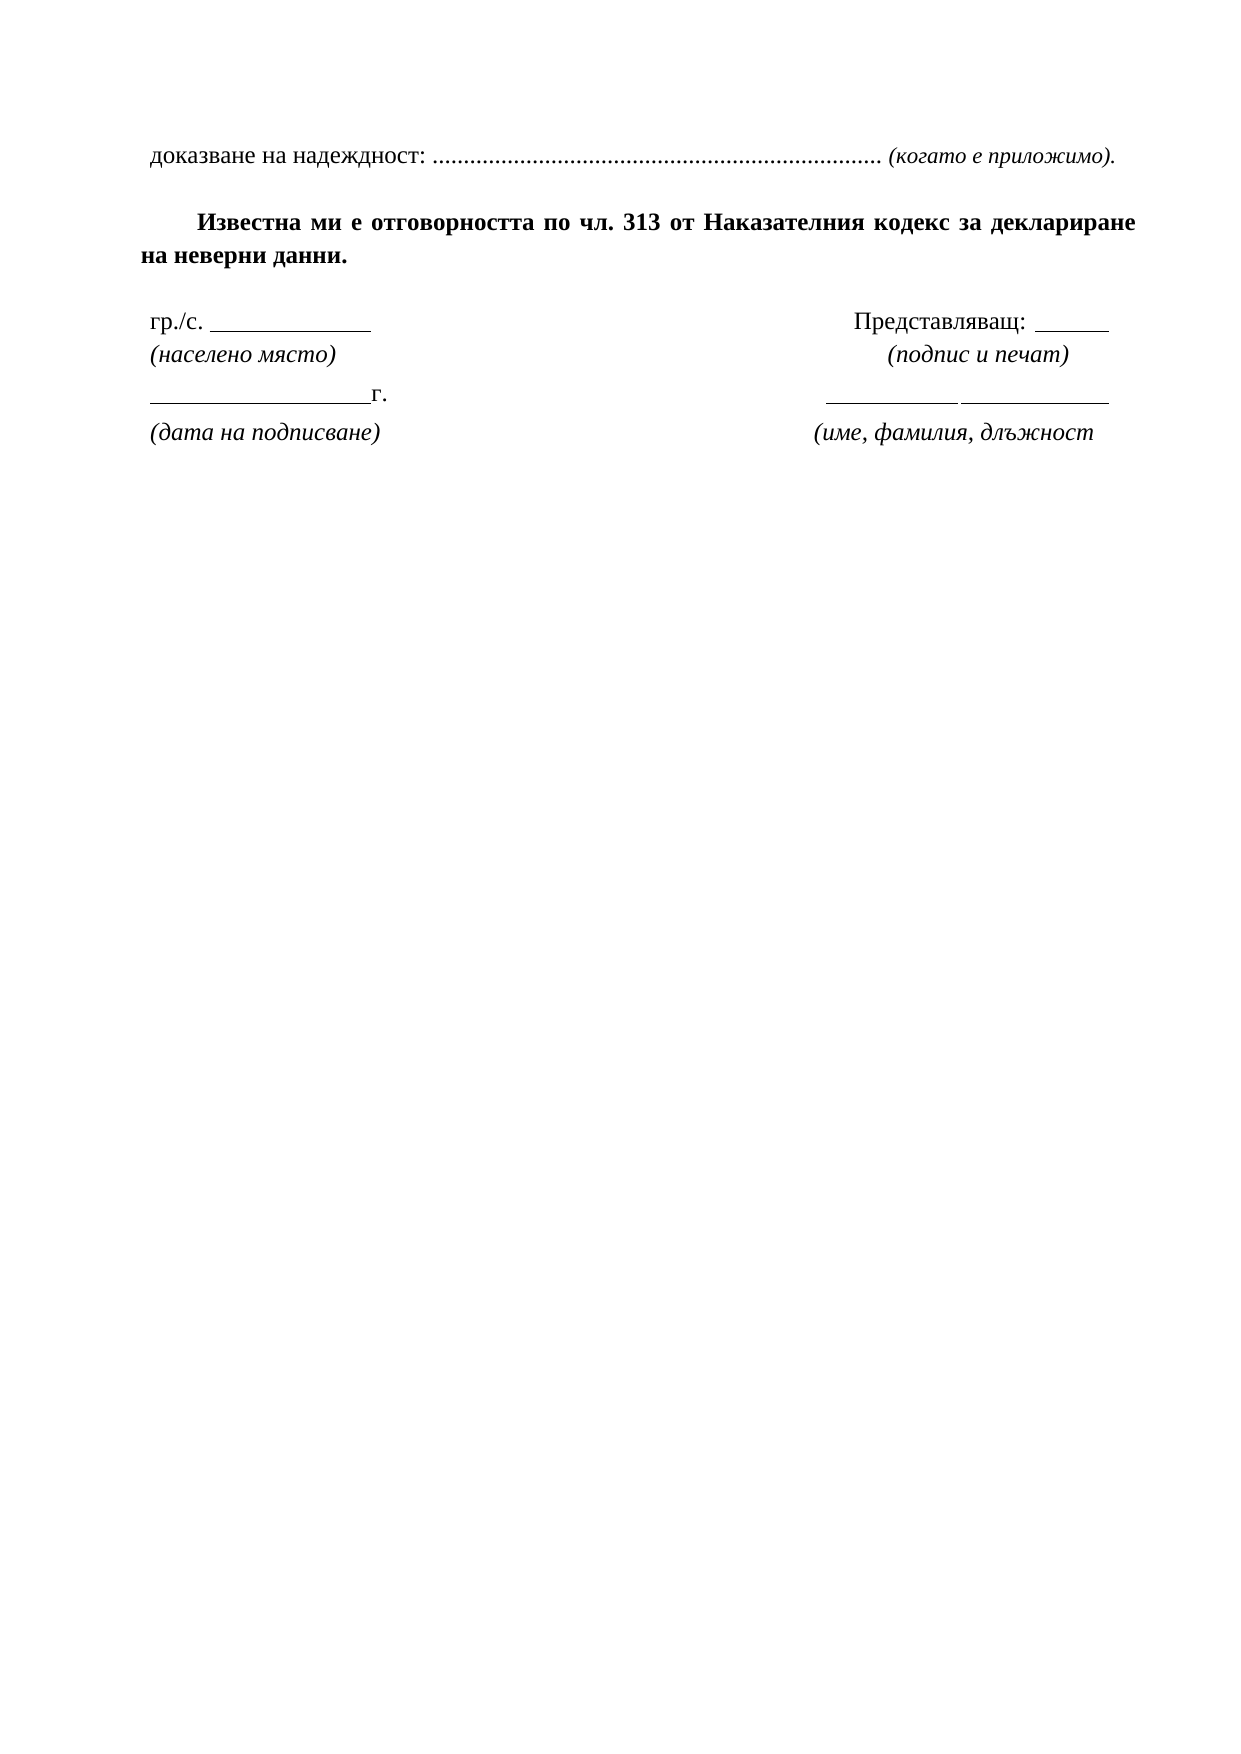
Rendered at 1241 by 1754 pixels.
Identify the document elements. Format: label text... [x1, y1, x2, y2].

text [150, 141, 1137, 169]
text гр./с. Представляващ: [150, 306, 1137, 334]
text (дата на подписване) (име, фамилия, длъжност [150, 417, 1137, 446]
text г. [150, 378, 1137, 407]
text (населено място) (подпис и печат) [150, 339, 1137, 367]
text Известна ми е отговорността по чл. 313 от Наказателния кодекс за деклариране на неверни данни. [141, 207, 1137, 268]
